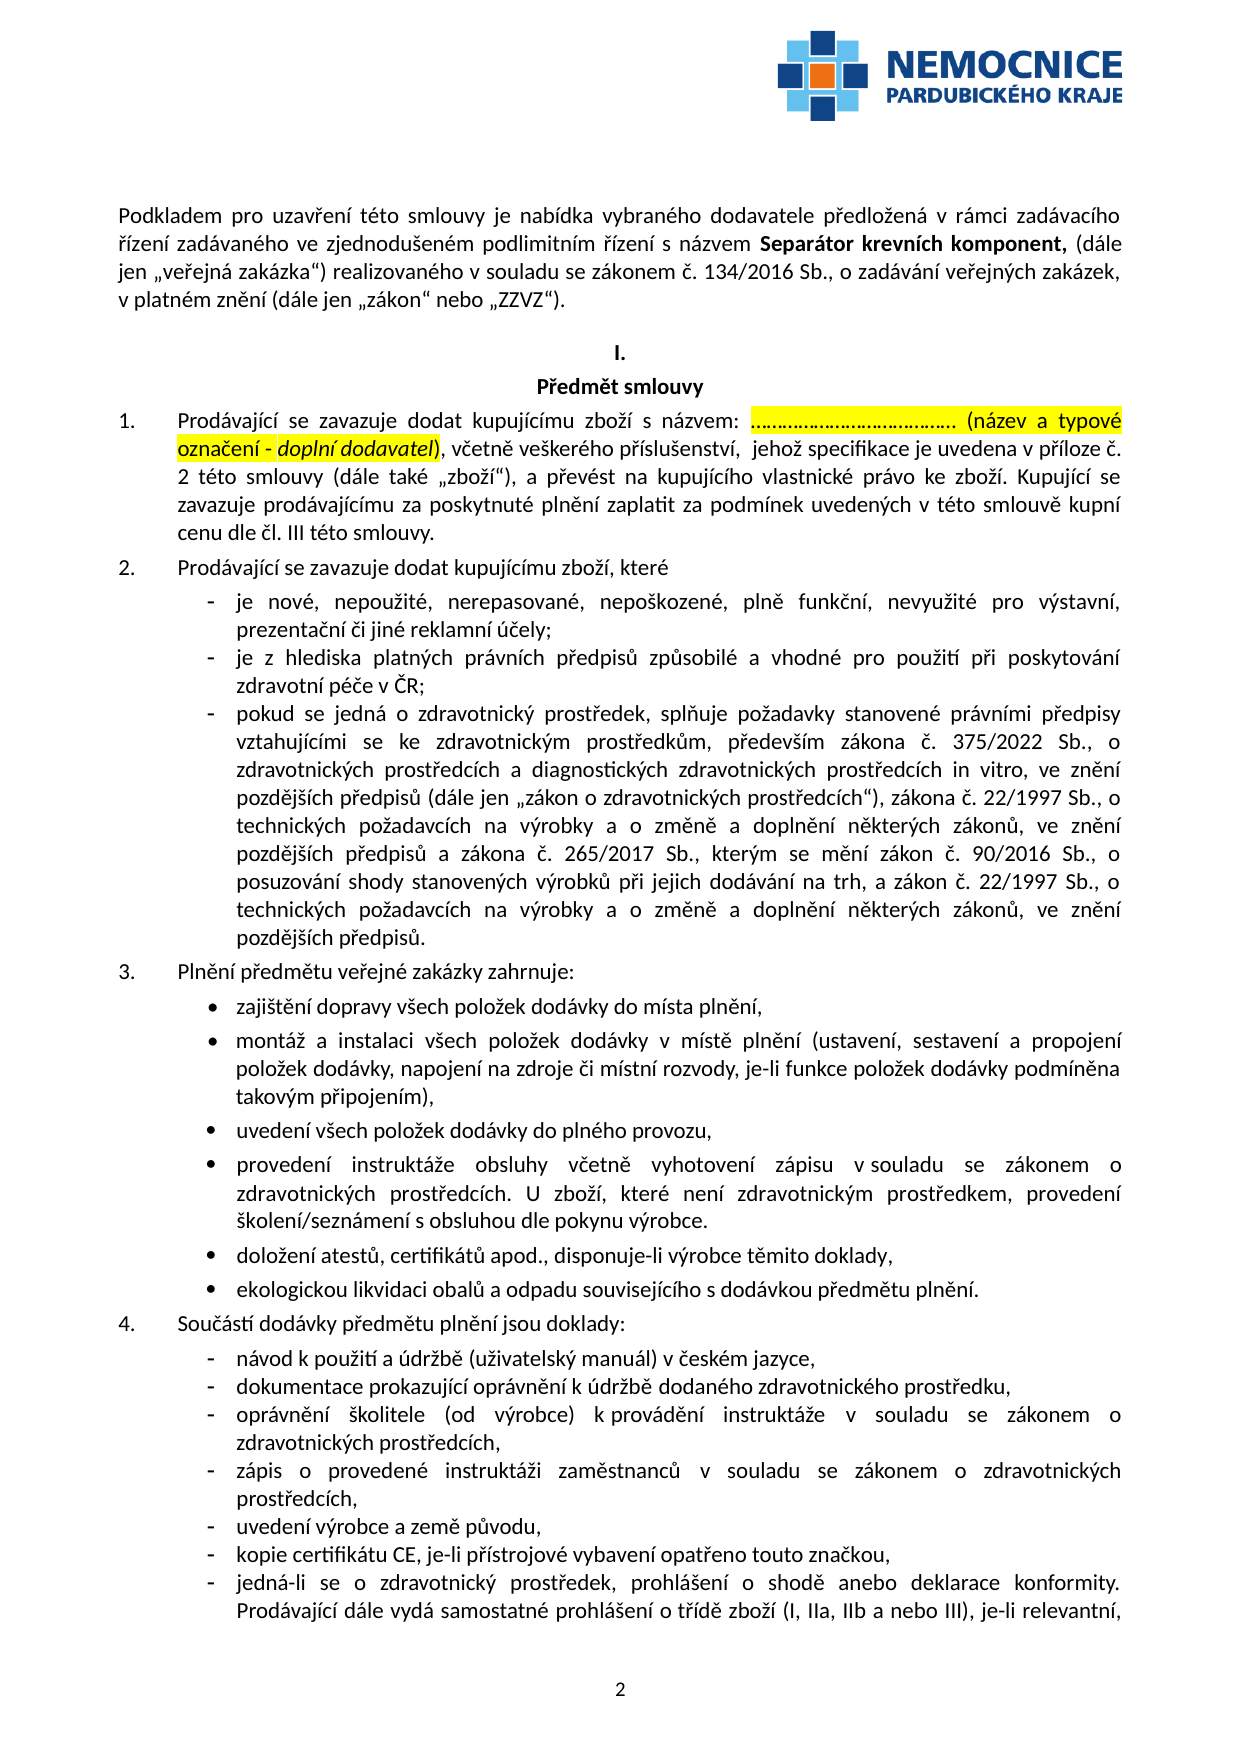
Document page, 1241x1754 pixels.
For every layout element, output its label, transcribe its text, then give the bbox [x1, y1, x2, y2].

text Podkladem pro uzavření této smlouvy je nabídka vybraného dodavatele předložená v rámci zadávacího řízení zadávaného ve zjednodušeném podlimitním řízení s názvem Separátor krevních komponent, (dále jen „veřejná zakázka“) realizovaného v souladu se zákonem č. 134/2016 Sb., o zadávání veřejných zakázek, v platném znění (dále jen „zákon“ nebo „ZZVZ“). [118, 201, 1122, 313]
list ekologickou likvidaci obalů a odpadu souvisejícího s dodávkou předmětu plnění. [207, 1275, 1122, 1303]
list pokud se jedná o zdravotnický prostředek, splňuje požadavky stanovené právními předpisy vztahujícími se ke zdravotnickým prostředkům, především zákona č. 375/2022 Sb., o zdravotnických prostředcích a diagnostických zdravotnických prostředcích in vitro, ve znění pozdějších předpisů (dále jen „zákon o zdravotnických prostředcích“), zákona č. 22/1997 Sb., o technických požadavcích na výrobky a o změně a doplnění některých zákonů, ve znění pozdějších předpisů a zákona č. 265/2017 Sb., kterým se mění zákon č. 90/2016 Sb., o posuzování shody stanovených výrobků při jejich dodávání na trh, a zákon č. 22/1997 Sb., o technických požadavcích na výrobky a o změně a doplnění některých zákonů, ve znění pozdějších předpisů. [207, 699, 1122, 951]
list zápis o provedené instruktáži zaměstnanců v souladu se zákonem o zdravotnických prostředcích, [207, 1456, 1122, 1512]
text Předmět smlouvy [118, 372, 1122, 400]
list kopie certifikátu CE, je-li přístrojové vybavení opatřeno touto značkou, [207, 1540, 1122, 1568]
list uvedení všech položek dodávky do plného provozu, [207, 1116, 1122, 1144]
list Prodávající se zavazuje dodat kupujícímu zboží, které [118, 553, 1122, 581]
list Součástí dodávky předmětu plnění jsou doklady: [118, 1309, 1122, 1337]
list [207, 1568, 1122, 1624]
list provedení instruktáže obsluhy včetně vyhotovení zápisu v souladu se zákonem o zdravotnických prostředcích. U zboží, které není zdravotnickým prostředkem, provedení školení/seznámení s obsluhou dle pokynu výrobce. [207, 1151, 1122, 1235]
list dokumentace prokazující oprávnění k údržbě dodaného zdravotnického prostředku, [207, 1372, 1122, 1400]
list Plnění předmětu veřejné zakázky zahrnuje: [118, 957, 1122, 986]
list uvedení výrobce a země původu, [207, 1512, 1122, 1540]
list doložení atestů, certifikátů apod., disponuje-li výrobce těmito doklady, [207, 1241, 1122, 1269]
list oprávnění školitele (od výrobce) k provádění instruktáže v souladu se zákonem o zdravotnických prostředcích, [207, 1400, 1122, 1456]
text I. [118, 338, 1122, 366]
list návod k použití a údržbě (uživatelský manuál) v českém jazyce, [207, 1344, 1122, 1372]
text • zajištění dopravy všech položek dodávky do místa plnění, [118, 992, 1122, 1020]
list je nové, nepoužité, nerepasované, nepoškozené, plně funkční, nevyužité pro výstavní, prezentační či jiné reklamní účely; [207, 587, 1122, 643]
list je z hlediska platných právních předpisů způsobilé a vhodné pro použití při poskytování zdravotní péče v ČR; [207, 643, 1122, 699]
text • montáž a instalaci všech položek dodávky v místě plnění (ustavení, sestavení a propojení položek dodávky, napojení na zdroje či místní rozvody, je-li funkce položek dodávky podmíněna takovým připojením), [207, 1026, 1122, 1110]
picture [776, 29, 1123, 122]
list Prodávající se zavazuje dodat kupujícímu zboží s názvem: ………………………………… (název a typové označení - doplní dodavatel), včetně veškerého příslušenství, jehož specifikace je uvedena v příloze č. 2 této smlouvy (dále také „zboží“), a převést na kupujícího vlastnické právo ke zboží. Kupující se zavazuje prodávajícímu za poskytnuté plnění zaplatit za podmínek uvedených v této smlouvě kupní cenu dle čl. III této smlouvy. [118, 406, 1122, 546]
